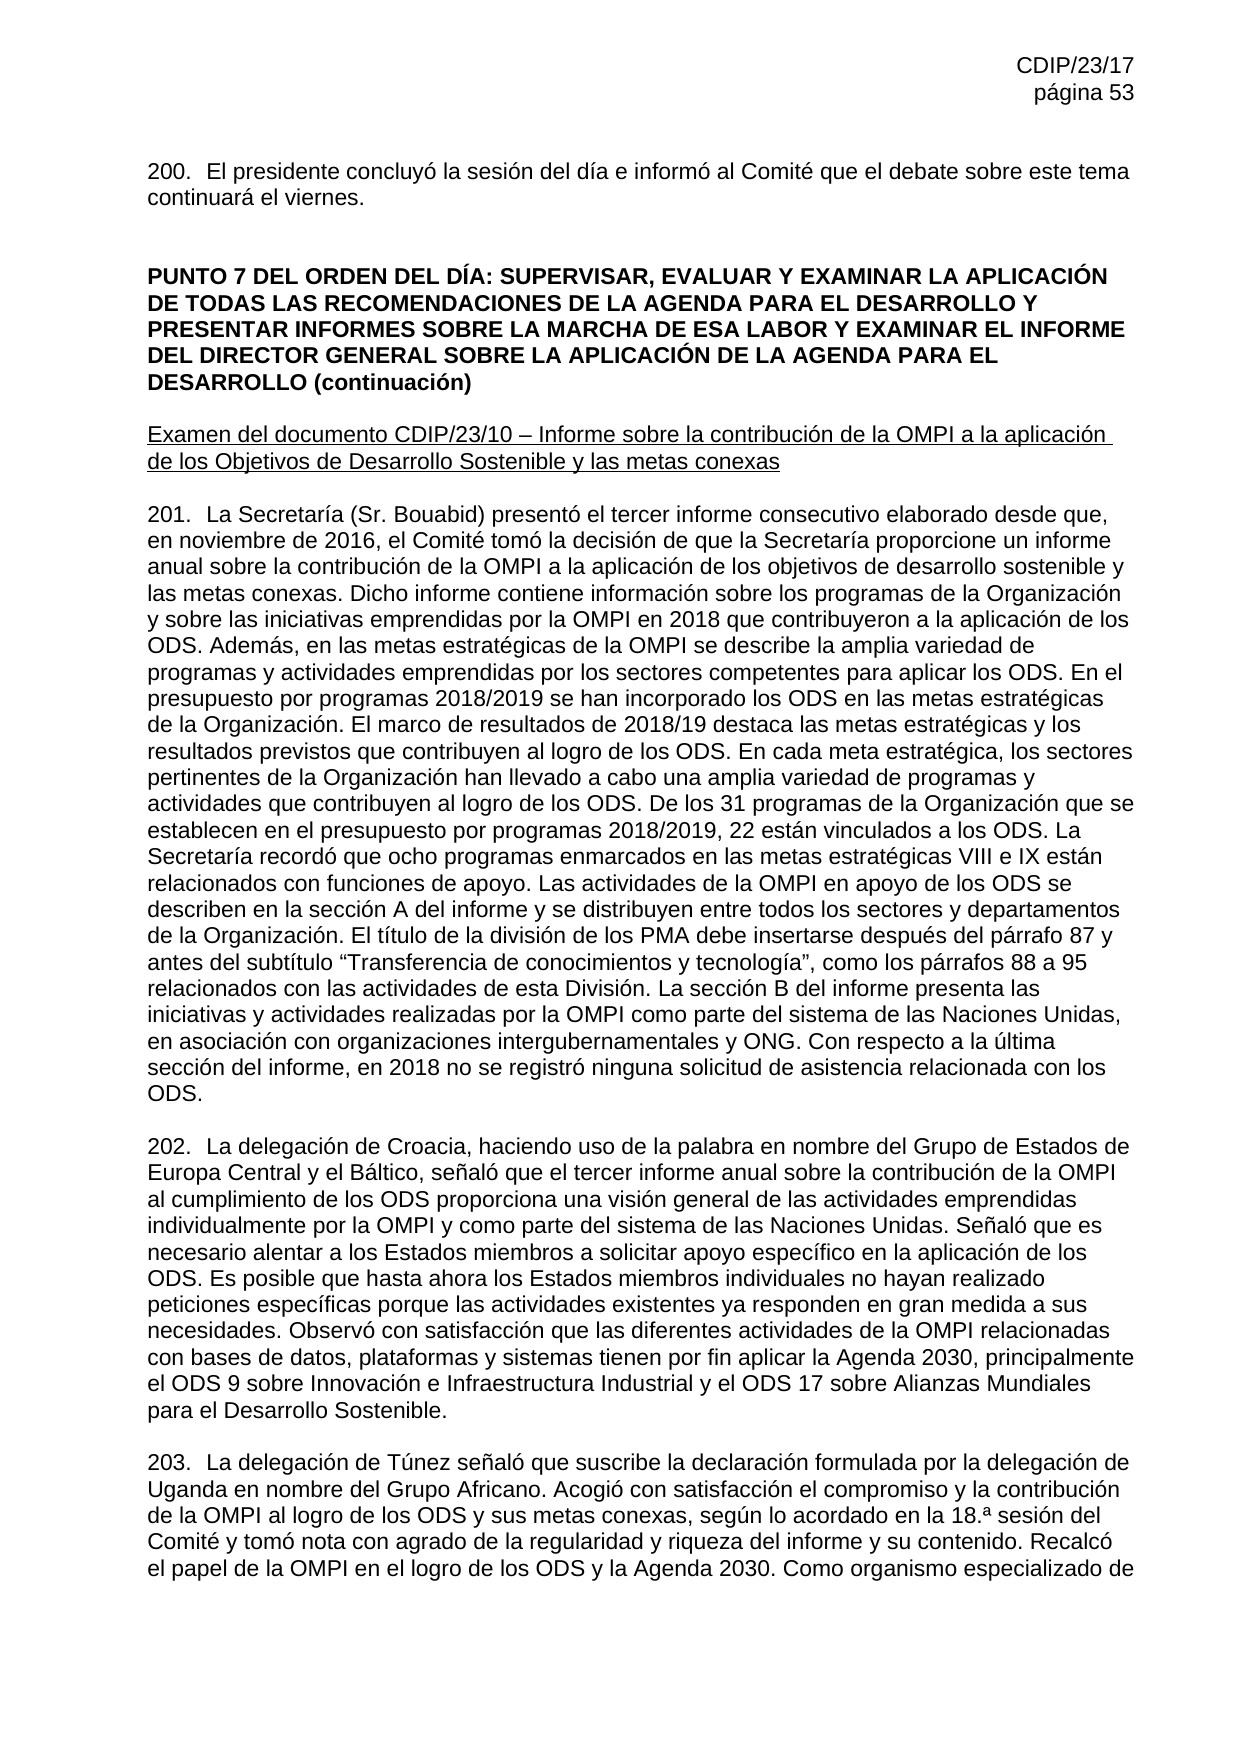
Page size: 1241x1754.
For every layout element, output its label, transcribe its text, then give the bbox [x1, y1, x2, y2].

list La delegación de Croacia, haciendo uso de la palabra en nombre del Grupo de Estados de Europa Central y el Báltico, señaló que el tercer informe anual sobre la contribución de la OMPI al cumplimiento de los ODS proporciona una visión general de las actividades emprendidas individualmente por la OMPI y como parte del sistema de las Naciones Unidas. Señaló que es necesario alentar a los Estados miembros a solicitar apoyo específico en la aplicación de los ODS. Es posible que hasta ahora los Estados miembros individuales no hayan realizado peticiones específicas porque las actividades existentes ya responden en gran medida a sus necesidades. Observó con satisfacción que las diferentes actividades de la OMPI relacionadas con bases de datos, plataformas y sistemas tienen por fin aplicar la Agenda 2030, principalmente el ODS 9 sobre Innovación e Infraestructura Industrial y el ODS 17 sobre Alianzas Mundiales para el Desarrollo Sostenible. [147, 1133, 1134, 1423]
list El presidente concluyó la sesión del día e informó al Comité que el debate sobre este tema continuará el viernes. [147, 158, 1134, 211]
text Examen del documento CDIP/23/10 – Informe sobre la contribución de la OMPI a la aplicación de los Objetivos de Desarrollo Sostenible y las metas conexas [147, 421, 1134, 474]
text PUNTO 7 DEL ORDEN DEL DÍA: SUPERVISAR, EVALUAR Y EXAMINAR LA APLICACIÓN DE TODAS LAS RECOMENDACIONES DE LA AGENDA PARA EL DESARROLLO Y PRESENTAR INFORMES SOBRE LA MARCHA DE ESA LABOR Y EXAMINAR EL INFORME DEL DIRECTOR GENERAL SOBRE LA APLICACIÓN DE LA AGENDA PARA EL DESARROLLO (continuación) [147, 263, 1134, 395]
list La Secretaría (Sr. Bouabid) presentó el tercer informe consecutivo elaborado desde que, en noviembre de 2016, el Comité tomó la decisión de que la Secretaría proporcione un informe anual sobre la contribución de la OMPI a la aplicación de los objetivos de desarrollo sostenible y las metas conexas. Dicho informe contiene información sobre los programas de la Organización y sobre las iniciativas emprendidas por la OMPI en 2018 que contribuyeron a la aplicación de los ODS. Además, en las metas estratégicas de la OMPI se describe la amplia variedad de programas y actividades emprendidas por los sectores competentes para aplicar los ODS. En el presupuesto por programas 2018/2019 se han incorporado los ODS en las metas estratégicas de la Organización. El marco de resultados de 2018/19 destaca las metas estratégicas y los resultados previstos que contribuyen al logro de los ODS. En cada meta estratégica, los sectores pertinentes de la Organización han llevado a cabo una amplia variedad de programas y actividades que contribuyen al logro de los ODS. De los 31 programas de la Organización que se establecen en el presupuesto por programas 2018/2019, 22 están vinculados a los ODS. La Secretaría recordó que ocho programas enmarcados en las metas estratégicas VIII e IX están relacionados con funciones de apoyo. Las actividades de la OMPI en apoyo de los ODS se describen en la sección A del informe y se distribuyen entre todos los sectores y departamentos de la Organización. El título de la división de los PMA debe insertarse después del párrafo 87 y antes del subtítulo “Transferencia de conocimientos y tecnología”, como los párrafos 88 a 95 relacionados con las actividades de esta División. La sección B del informe presenta las iniciativas y actividades realizadas por la OMPI como parte del sistema de las Naciones Unidas, en asociación con organizaciones intergubernamentales y ONG. Con respecto a la última sección del informe, en 2018 no se registró ninguna solicitud de asistencia relacionada con los ODS. [147, 501, 1134, 1107]
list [147, 1449, 1134, 1581]
